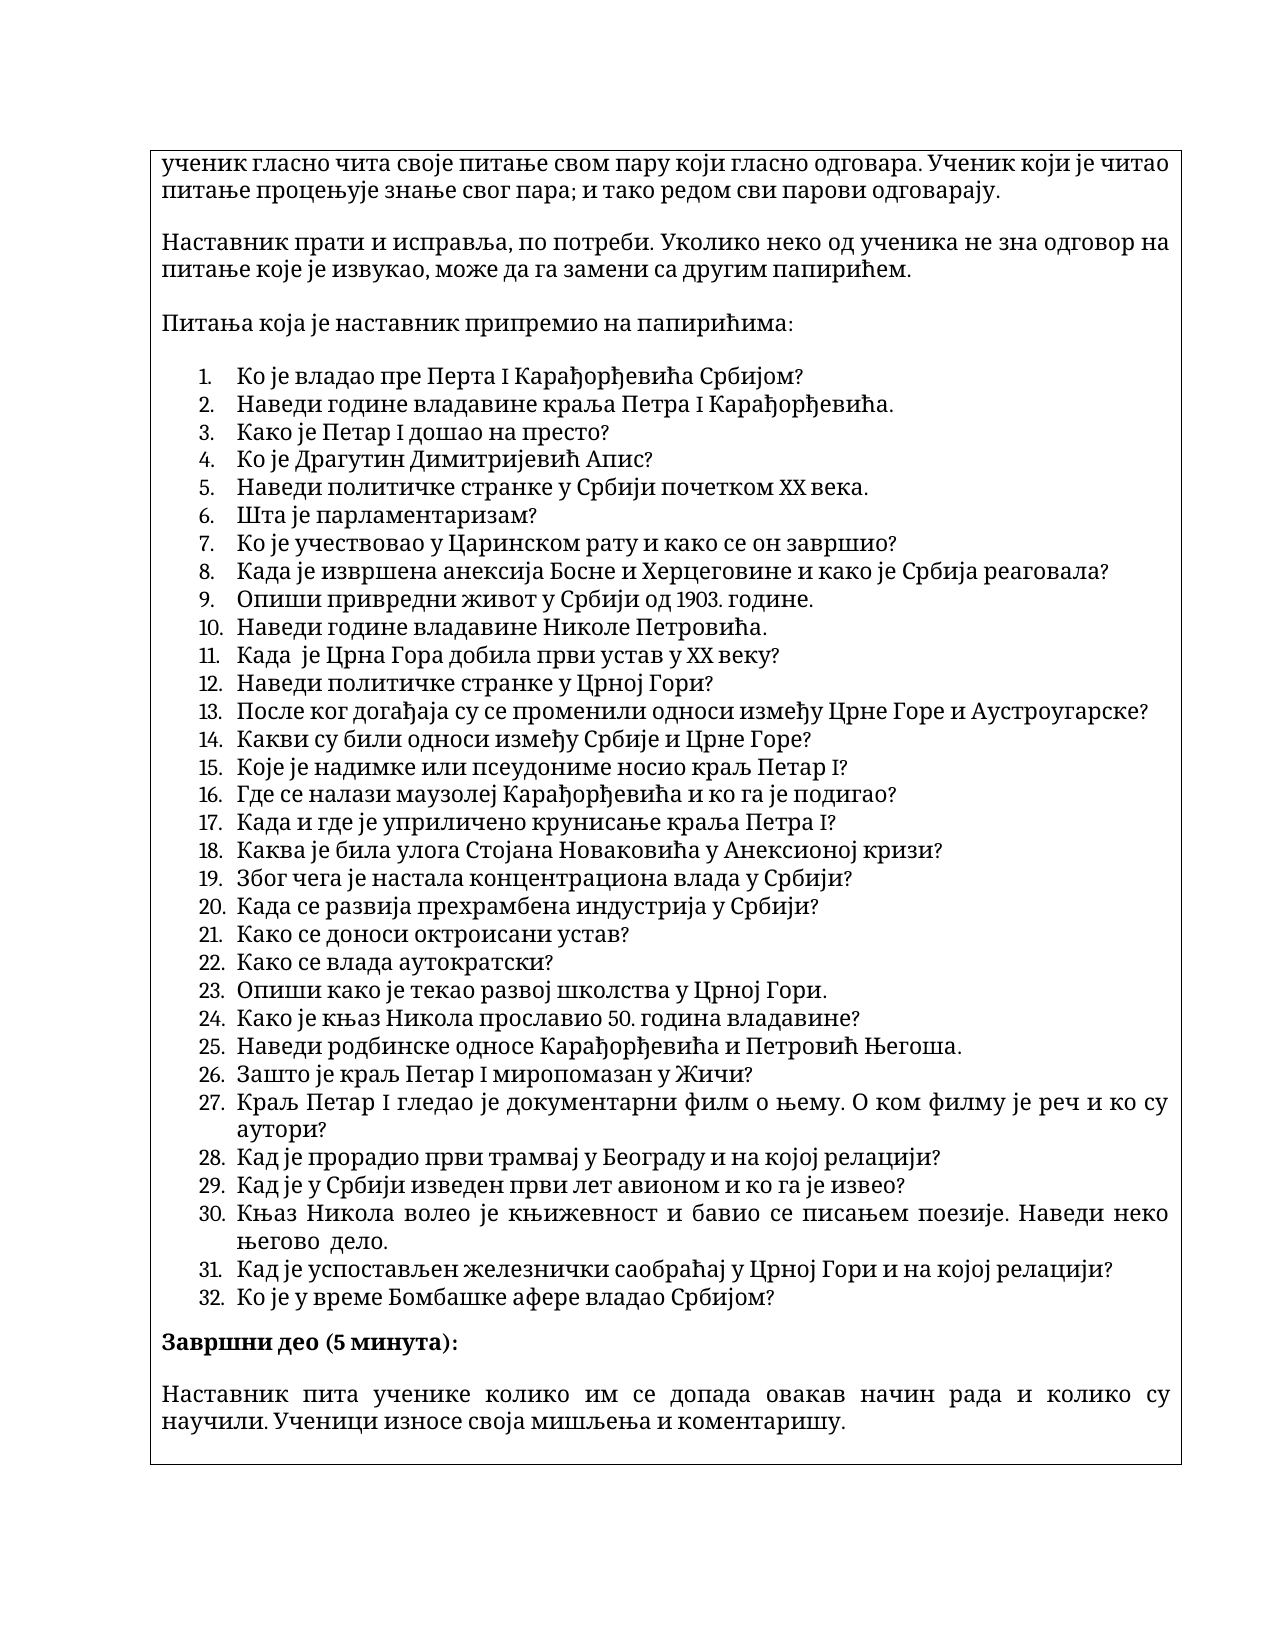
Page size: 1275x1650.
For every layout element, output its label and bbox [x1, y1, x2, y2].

table_cell [151, 151, 1181, 1463]
